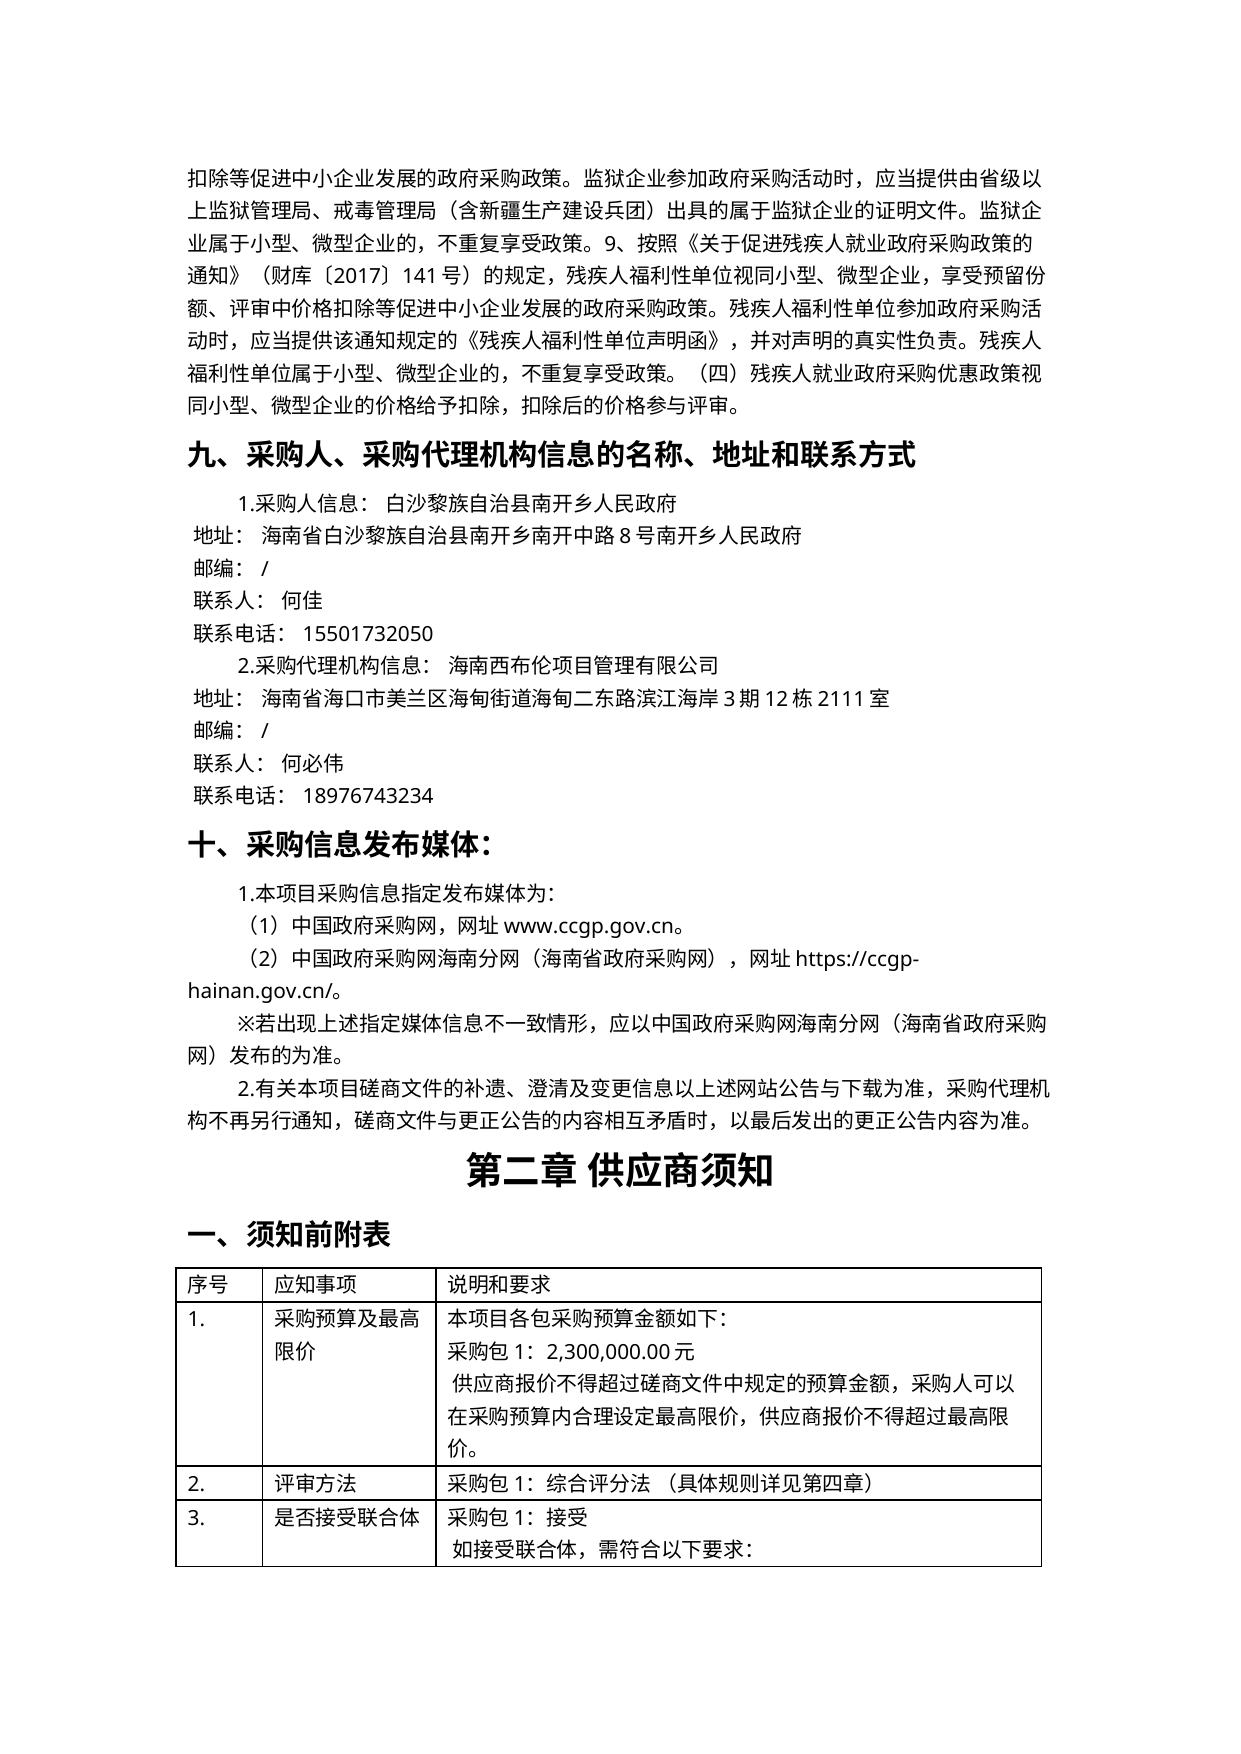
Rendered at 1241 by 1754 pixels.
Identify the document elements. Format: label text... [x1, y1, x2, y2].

table_cell 3. [177, 1501, 262, 1566]
text ※若出现上述指定媒体信息不一致情形，应以中国政府采购网海南分网（海南省政府采购网）发布的为准。 [187, 1007, 1053, 1072]
text 十、采购信息发布媒体： [187, 812, 1053, 877]
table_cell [437, 1501, 1041, 1566]
text 1.采购人信息： 白沙黎族自治县南开乡人民政府 [187, 487, 1053, 519]
table_cell 2. [177, 1467, 262, 1499]
text 2.有关本项目磋商文件的补遗、澄清及变更信息以上述网站公告与下载为准，采购代理机构不再另行通知，磋商文件与更正公告的内容相互矛盾时，以最后发出的更正公告内容为准。 [187, 1072, 1053, 1137]
text 1.本项目采购信息指定发布媒体为： [187, 877, 1053, 909]
text 地址： 海南省白沙黎族自治县南开乡南开中路8号南开乡人民政府 [187, 519, 1053, 552]
table_cell 本项目各包采购预算金额如下： 采购包1：2,300,000.00元 供应商报价不得超过磋商文件中规定的预算金额，采购人可以在采购预算内合理设定最高限价，供应商报价不得超过最高限价。 [437, 1303, 1041, 1465]
table_cell 采购预算及最高限价 [263, 1303, 435, 1465]
text 联系人： 何佳 [187, 584, 1053, 617]
table_cell 采购包1：综合评分法 （具体规则详见第四章） [437, 1467, 1041, 1499]
text （1）中国政府采购网，网址www.ccgp.gov.cn。 [187, 909, 1053, 942]
table_cell 是否接受联合体 [263, 1501, 435, 1566]
text （2）中国政府采购网海南分网（海南省政府采购网），网址https://ccgp-hainan.gov.cn/。 [187, 942, 1053, 1007]
text 联系人： 何必伟 [187, 747, 1053, 779]
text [187, 162, 1053, 422]
table_cell 1. [177, 1303, 262, 1465]
text 邮编： / [187, 552, 1053, 584]
text 联系电话： 18976743234 [187, 779, 1053, 812]
table_header 说明和要求 [437, 1269, 1041, 1301]
text 九、采购人、采购代理机构信息的名称、地址和联系方式 [187, 422, 1053, 487]
text 地址： 海南省海口市美兰区海甸街道海甸二东路滨江海岸3期12栋2111室 [187, 682, 1053, 714]
table_header 序号 [177, 1269, 262, 1301]
table_header 应知事项 [263, 1269, 435, 1301]
text 联系电话： 15501732050 [187, 617, 1053, 649]
text 一、须知前附表 [187, 1202, 1053, 1267]
table_cell 评审方法 [263, 1467, 435, 1499]
text 邮编： / [187, 714, 1053, 747]
text 第二章 供应商须知 [187, 1137, 1053, 1202]
text 2.采购代理机构信息： 海南西布伦项目管理有限公司 [187, 649, 1053, 682]
